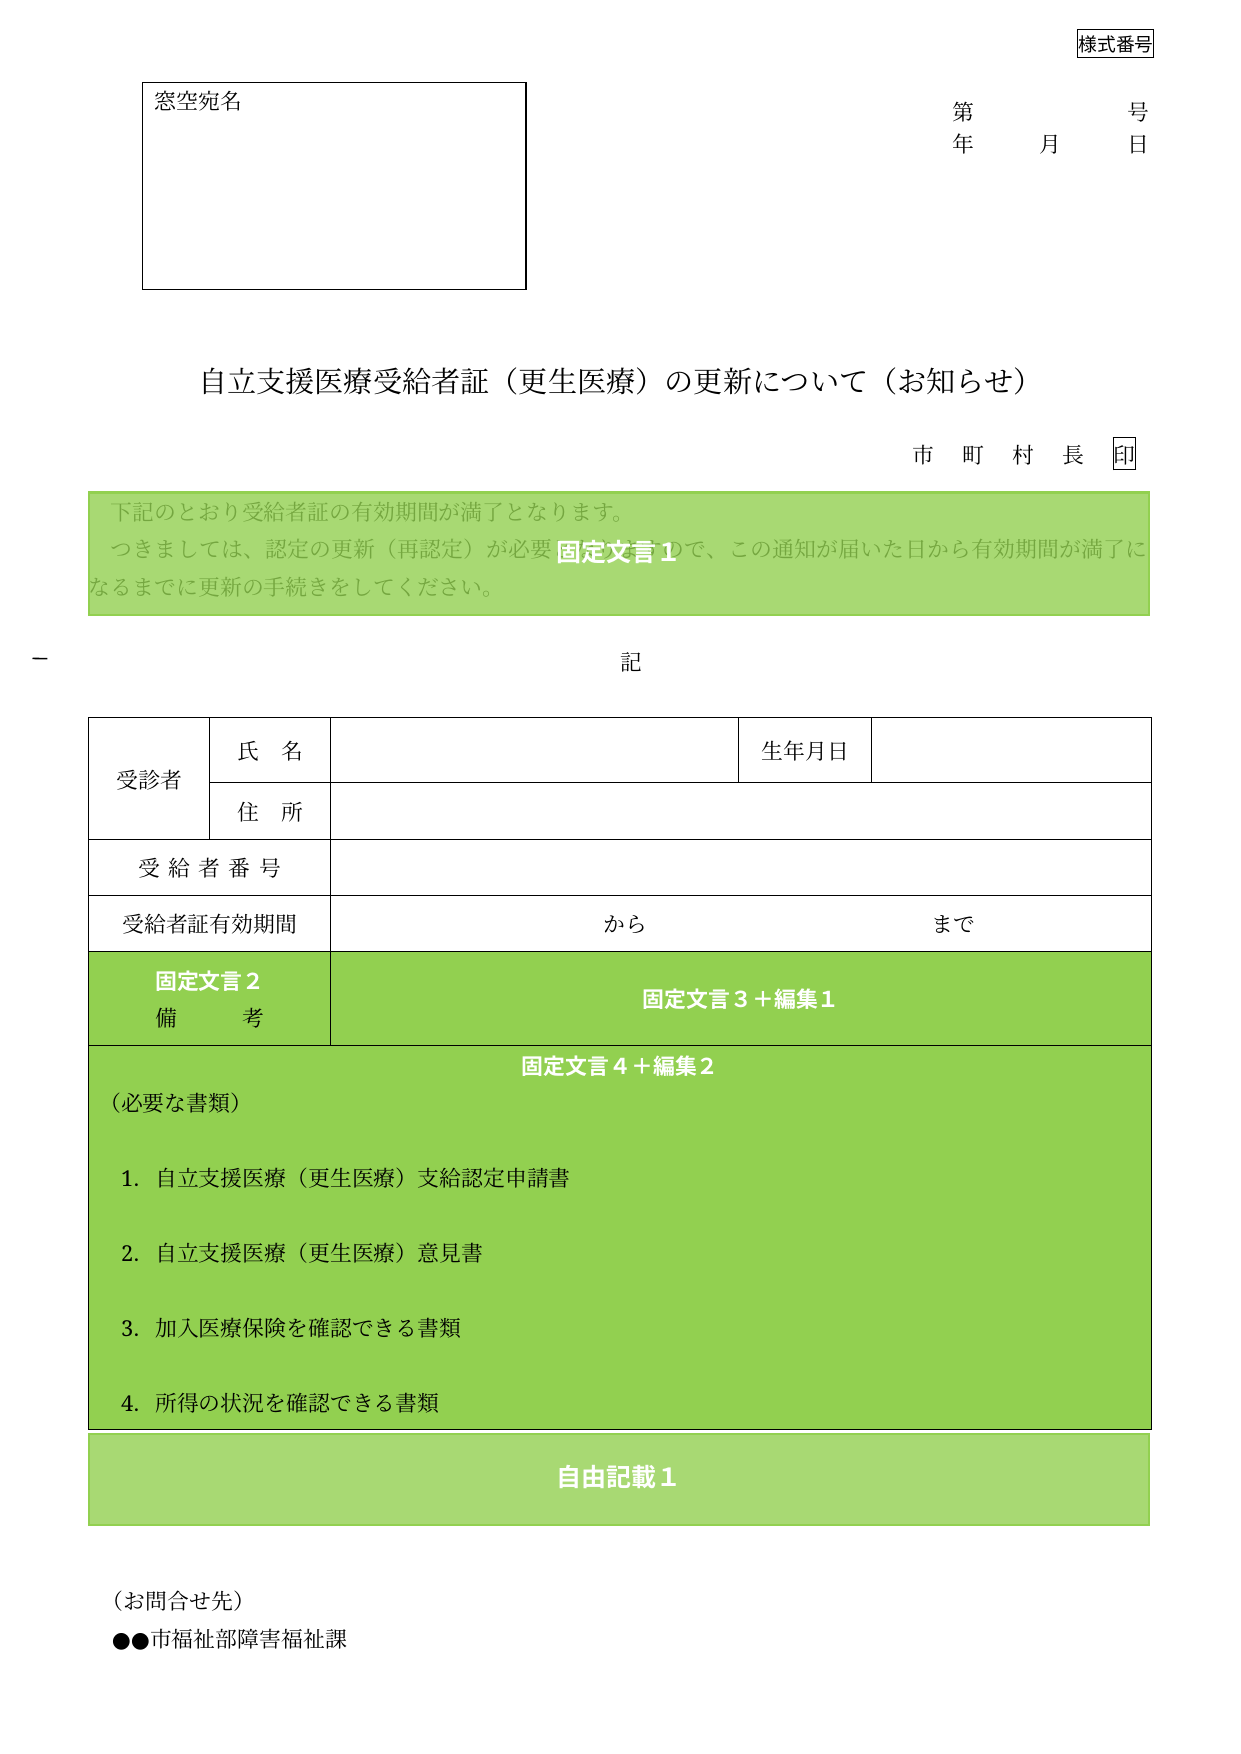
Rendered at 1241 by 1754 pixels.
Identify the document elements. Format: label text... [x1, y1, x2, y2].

table_header 受診者 [89, 718, 209, 839]
table_header 氏 名 [210, 718, 330, 782]
table_cell 住 所 [210, 783, 330, 839]
table_header [331, 718, 738, 782]
table_cell ●●市福祉部障害福祉課 [100, 1619, 986, 1657]
table_cell [331, 840, 1151, 895]
text 記 [89, 642, 1152, 680]
table_cell 固定文言４＋編集２ （必要な書類） 1．自立支援医療（更生医療）支給認定申請書 2．自立支援医療（更生医療）意見書 3．加入医療保険を確認できる書類 4．所得の状況を確認できる書類 5．個人番号確認書類 6．自立支援医療受給者証（更生医療） [89, 1046, 1151, 1429]
table_cell 受給者証有効期間 [89, 896, 330, 951]
text 自立支援医療受給者証（更生医療）の更新について（お知らせ） [89, 342, 1152, 417]
table_header [872, 718, 1151, 782]
table_cell から まで [331, 896, 1151, 951]
table_cell 固定文言３＋編集１ [331, 952, 1151, 1045]
table_header 生年月日 [739, 718, 871, 782]
table_cell [331, 783, 1151, 839]
table_cell 受給者番号 [89, 840, 330, 895]
table_header （お問合せ先） [100, 1580, 986, 1618]
table_cell 固定文言２ 備考 [89, 952, 330, 1045]
